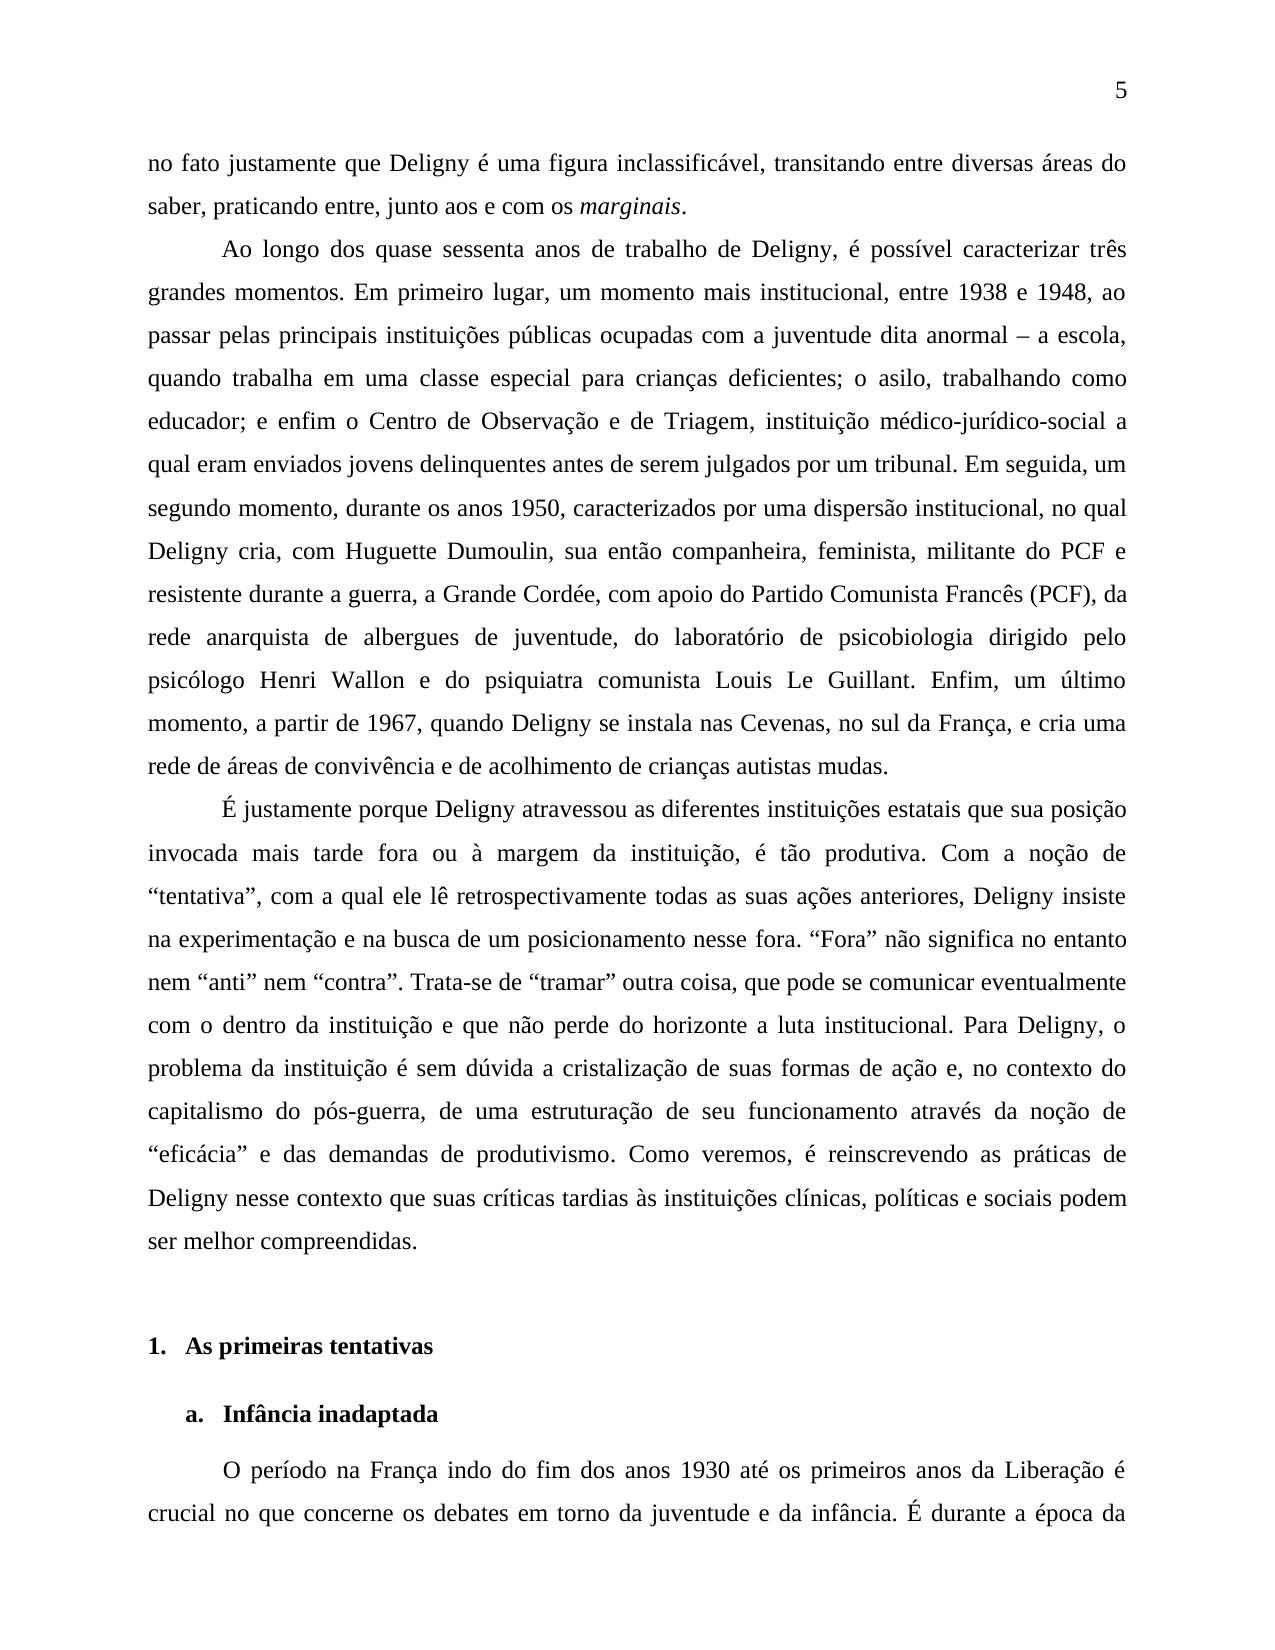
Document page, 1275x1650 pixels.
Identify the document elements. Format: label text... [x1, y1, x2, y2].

subtitle As primeiras tentativas [148, 1331, 1127, 1360]
subtitle Infância inadaptada [185, 1399, 1127, 1428]
text Ao longo dos quase sessenta anos de trabalho de Deligny, é possível caracterizar três grandes momentos. Em primeiro lugar, um momento mais institucional, entre 1938 e 1948, ao passar pelas principais instituições públicas ocupadas com a juventude dita anormal – a escola, quando trabalha em uma classe especial para crianças deficientes; o asilo, trabalhando como educador; e enfim o Centro de Observação e de Triagem, instituição médico-jurídico-social a qual eram enviados jovens delinquentes antes de serem julgados por um tribunal. Em seguida, um segundo momento, durante os anos 1950, caracterizados por uma dispersão institucional, no qual Deligny cria, com Huguette Dumoulin, sua então companheira, feminista, militante do PCF e resistente durante a guerra, a Grande Cordée, com apoio do Partido Comunista Francês (PCF), da rede anarquista de albergues de juventude, do laboratório de psicobiologia dirigido pelo psicólogo Henri Wallon e do psiquiatra comunista Louis Le Guillant. Enfim, um último momento, a partir de 1967, quando Deligny se instala nas Cevenas, no sul da França, e cria uma rede de áreas de convivência e de acolhimento de crianças autistas mudas. [148, 234, 1127, 780]
text É justamente porque Deligny atravessou as diferentes instituições estatais que sua posição invocada mais tarde fora ou à margem da instituição, é tão produtiva. Com a noção de “tentativa”, com a qual ele lê retrospectivamente todas as suas ações anteriores, Deligny insiste na experimentação e na busca de um posicionamento nesse fora. “Fora” não significa no entanto nem “anti” nem “contra”. Trata-se de “tramar” outra coisa, que pode se comunicar eventualmente com o dentro da instituição e que não perde do horizonte a luta institucional. Para Deligny, o problema da instituição é sem dúvida a cristalização de suas formas de ação e, no contexto do capitalismo do pós-guerra, de uma estruturação de seu funcionamento através da noção de “eficácia” e das demandas de produtivismo. Como veremos, é reinscrevendo as práticas de Deligny nesse contexto que suas críticas tardias às instituições clínicas, políticas e sociais podem ser melhor compreendidas. [148, 794, 1127, 1254]
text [148, 148, 1127, 219]
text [148, 1455, 1127, 1527]
